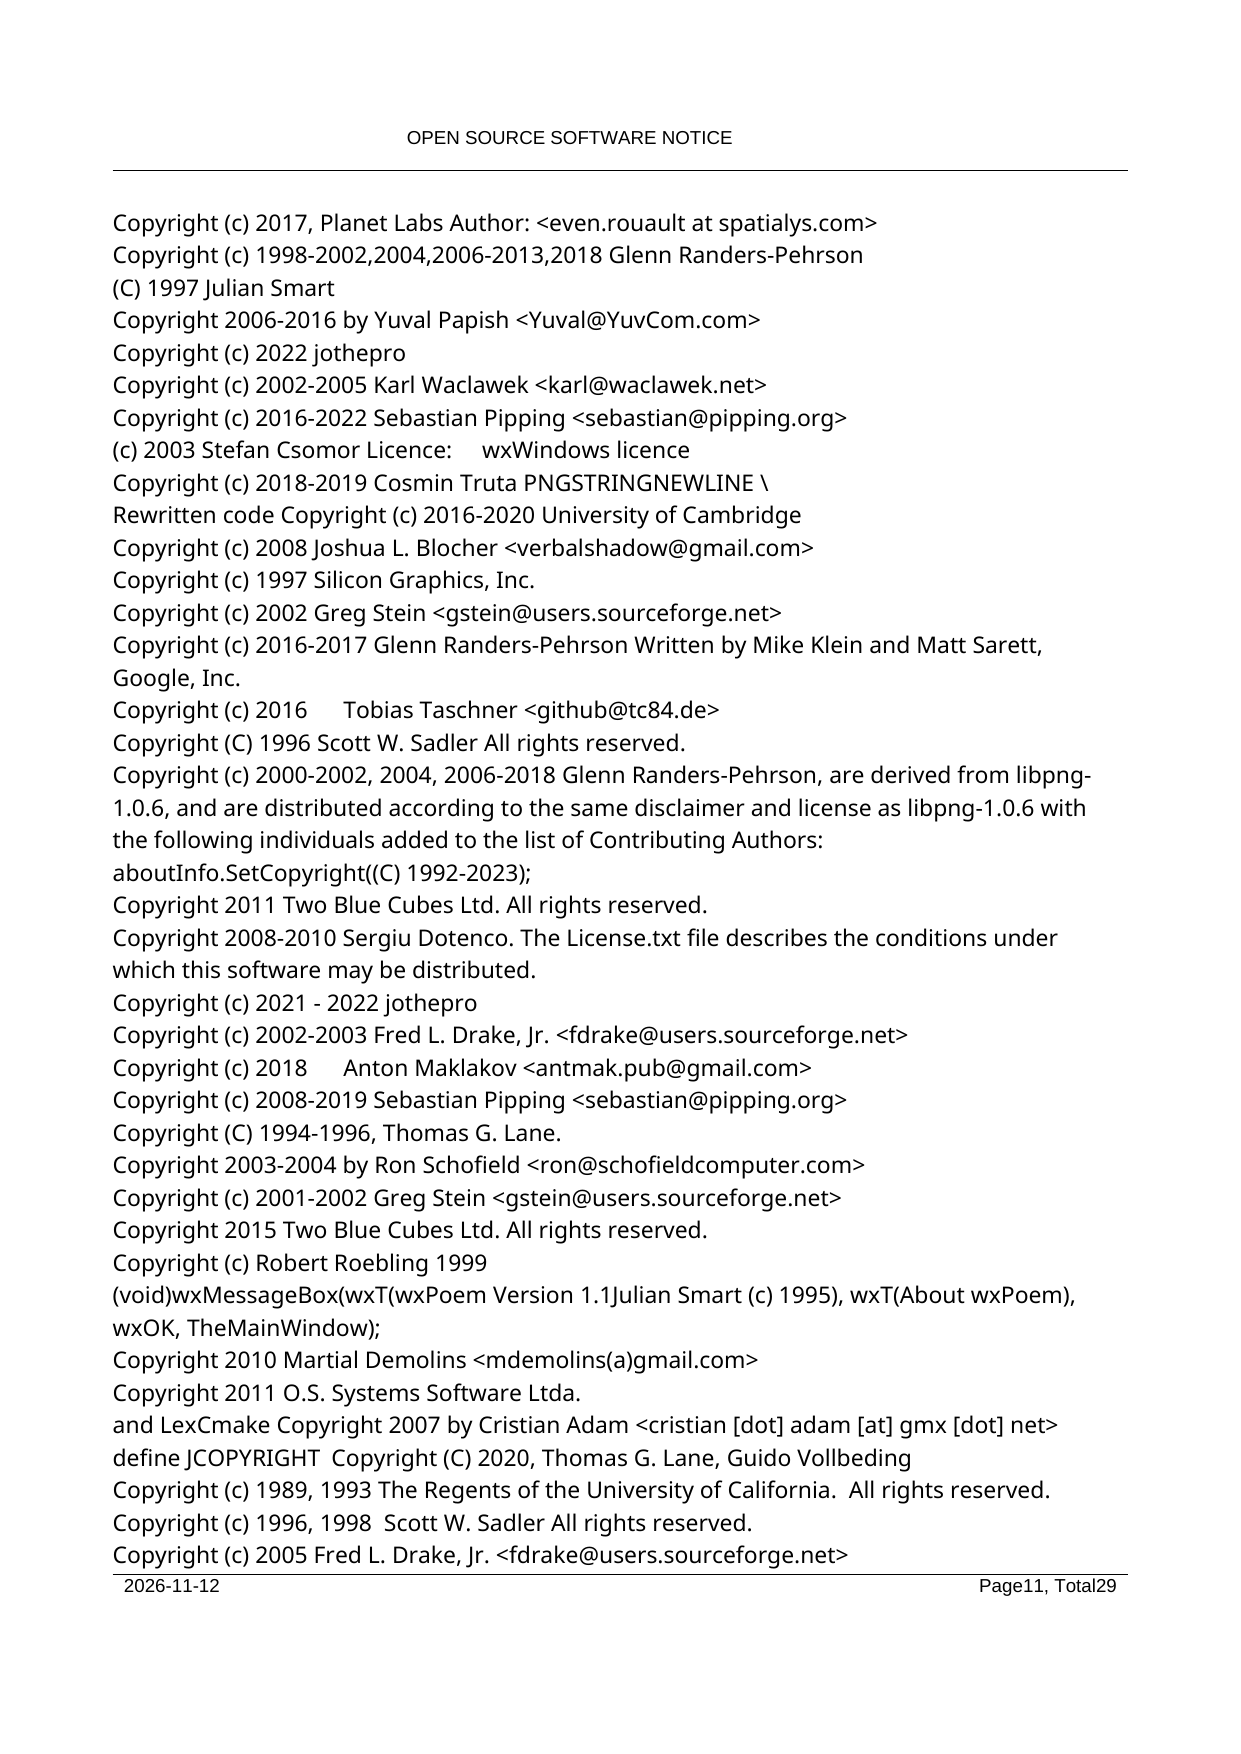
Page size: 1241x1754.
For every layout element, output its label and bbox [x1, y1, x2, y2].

text [112, 206, 1128, 1571]
